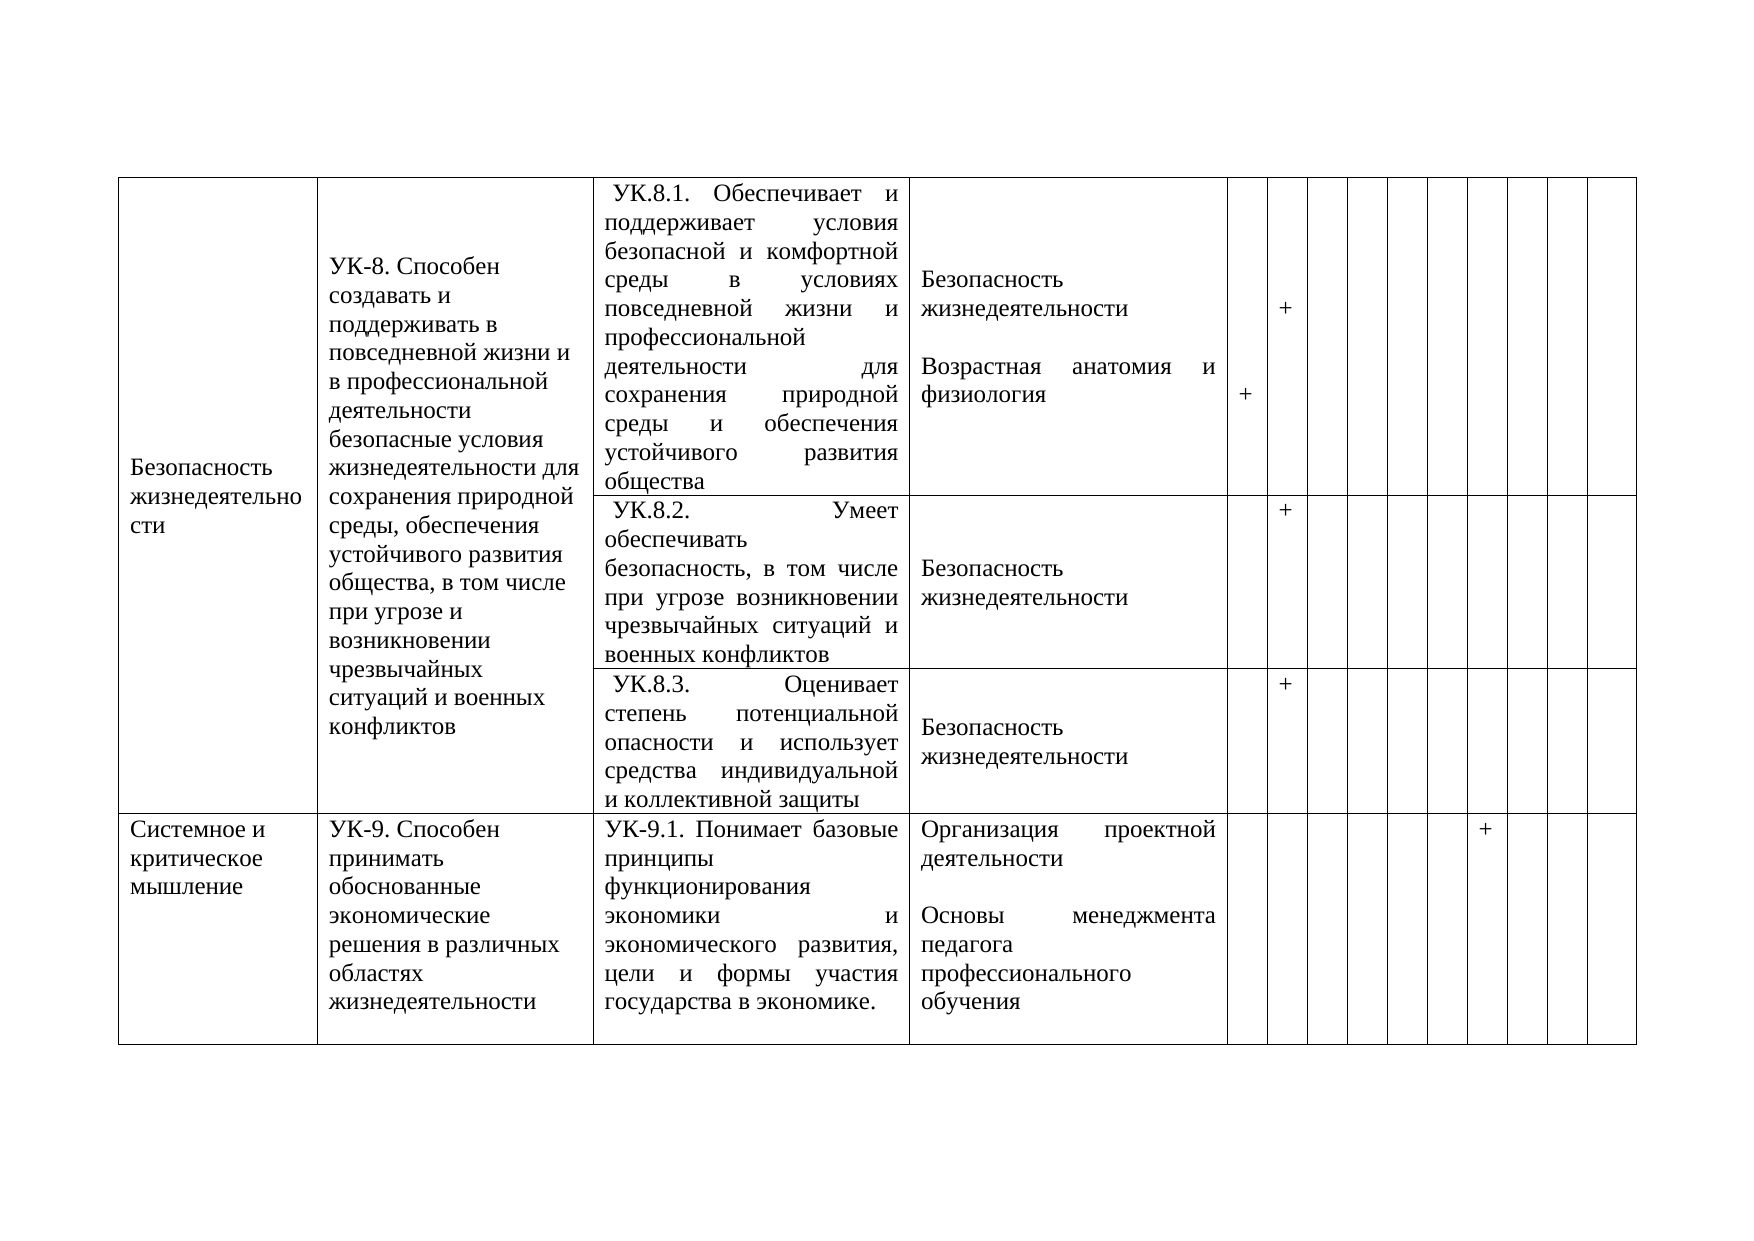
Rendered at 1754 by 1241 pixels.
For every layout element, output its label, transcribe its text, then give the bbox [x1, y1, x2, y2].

table_cell [1508, 178, 1547, 494]
table_cell [1348, 178, 1387, 494]
table_cell [1308, 814, 1347, 1044]
table_cell УК-9.1. Понимает базовые принципы функционирования экономики и экономического развития, цели и формы участия государства в экономике. [594, 814, 909, 1044]
table_cell + [1268, 178, 1307, 494]
table_cell [1268, 814, 1307, 1044]
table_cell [119, 814, 317, 1044]
table_cell [1588, 496, 1636, 668]
table_cell [1388, 496, 1427, 668]
table_cell [1548, 496, 1587, 668]
table_cell Безопасность жизнедеятельности [119, 178, 317, 813]
table_cell [1228, 669, 1267, 813]
table_cell [1588, 669, 1636, 813]
table_cell [1388, 178, 1427, 494]
table_cell [1428, 496, 1467, 668]
table_cell [1588, 814, 1636, 1044]
table_cell [1428, 814, 1467, 1044]
table_cell [1508, 496, 1547, 668]
table_cell [1308, 178, 1347, 494]
table_cell [1468, 178, 1507, 494]
table_cell [1388, 814, 1427, 1044]
table_cell [1548, 669, 1587, 813]
table_cell [1468, 669, 1507, 813]
table_cell УК.8.3. Оценивает степень потенциальной опасности и использует средства индивидуальной и коллективной защиты [594, 669, 909, 813]
table_cell Безопасность жизнедеятельности Возрастная анатомия и физиология [910, 178, 1227, 494]
table_cell [1388, 669, 1427, 813]
table_cell [1308, 496, 1347, 668]
table_cell [1348, 669, 1387, 813]
table_cell [1508, 814, 1547, 1044]
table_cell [910, 814, 1227, 1044]
table_cell [1348, 496, 1387, 668]
table_cell + [1268, 496, 1307, 668]
table_cell + [1228, 178, 1267, 494]
table_cell [1428, 669, 1467, 813]
table_cell [1548, 178, 1587, 494]
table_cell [318, 814, 593, 1044]
table_cell [1348, 814, 1387, 1044]
table_cell [1228, 496, 1267, 668]
table_cell + [1268, 669, 1307, 813]
table_cell [1228, 814, 1267, 1044]
table_cell + [1468, 814, 1507, 1044]
table_cell [1468, 496, 1507, 668]
table_cell [1308, 669, 1347, 813]
table_cell Безопасность жизнедеятельности [910, 669, 1227, 813]
table_cell УК.8.2. Умеет обеспечивать безопасность, в том числе при угрозе возникновении чрезвычайных ситуаций и военных конфликтов [594, 496, 909, 668]
table_cell Безопасность жизнедеятельности [910, 496, 1227, 668]
table_cell УК-8. Способен создавать и поддерживать в повседневной жизни и в профессиональной деятельности безопасные условия жизнедеятельности для сохранения природной среды, обеспечения устойчивого развития общества, в том числе при угрозе и возникновении чрезвычайных ситуаций и военных конфликтов [318, 178, 593, 813]
table_cell [1548, 814, 1587, 1044]
table_cell [1588, 178, 1636, 494]
table_cell [1428, 178, 1467, 494]
table_cell [1508, 669, 1547, 813]
table_cell УК.8.1. Обеспечивает и поддерживает условия безопасной и комфортной среды в условиях повседневной жизни и профессиональной деятельности для сохранения природной среды и обеспечения устойчивого развития общества [594, 178, 909, 494]
